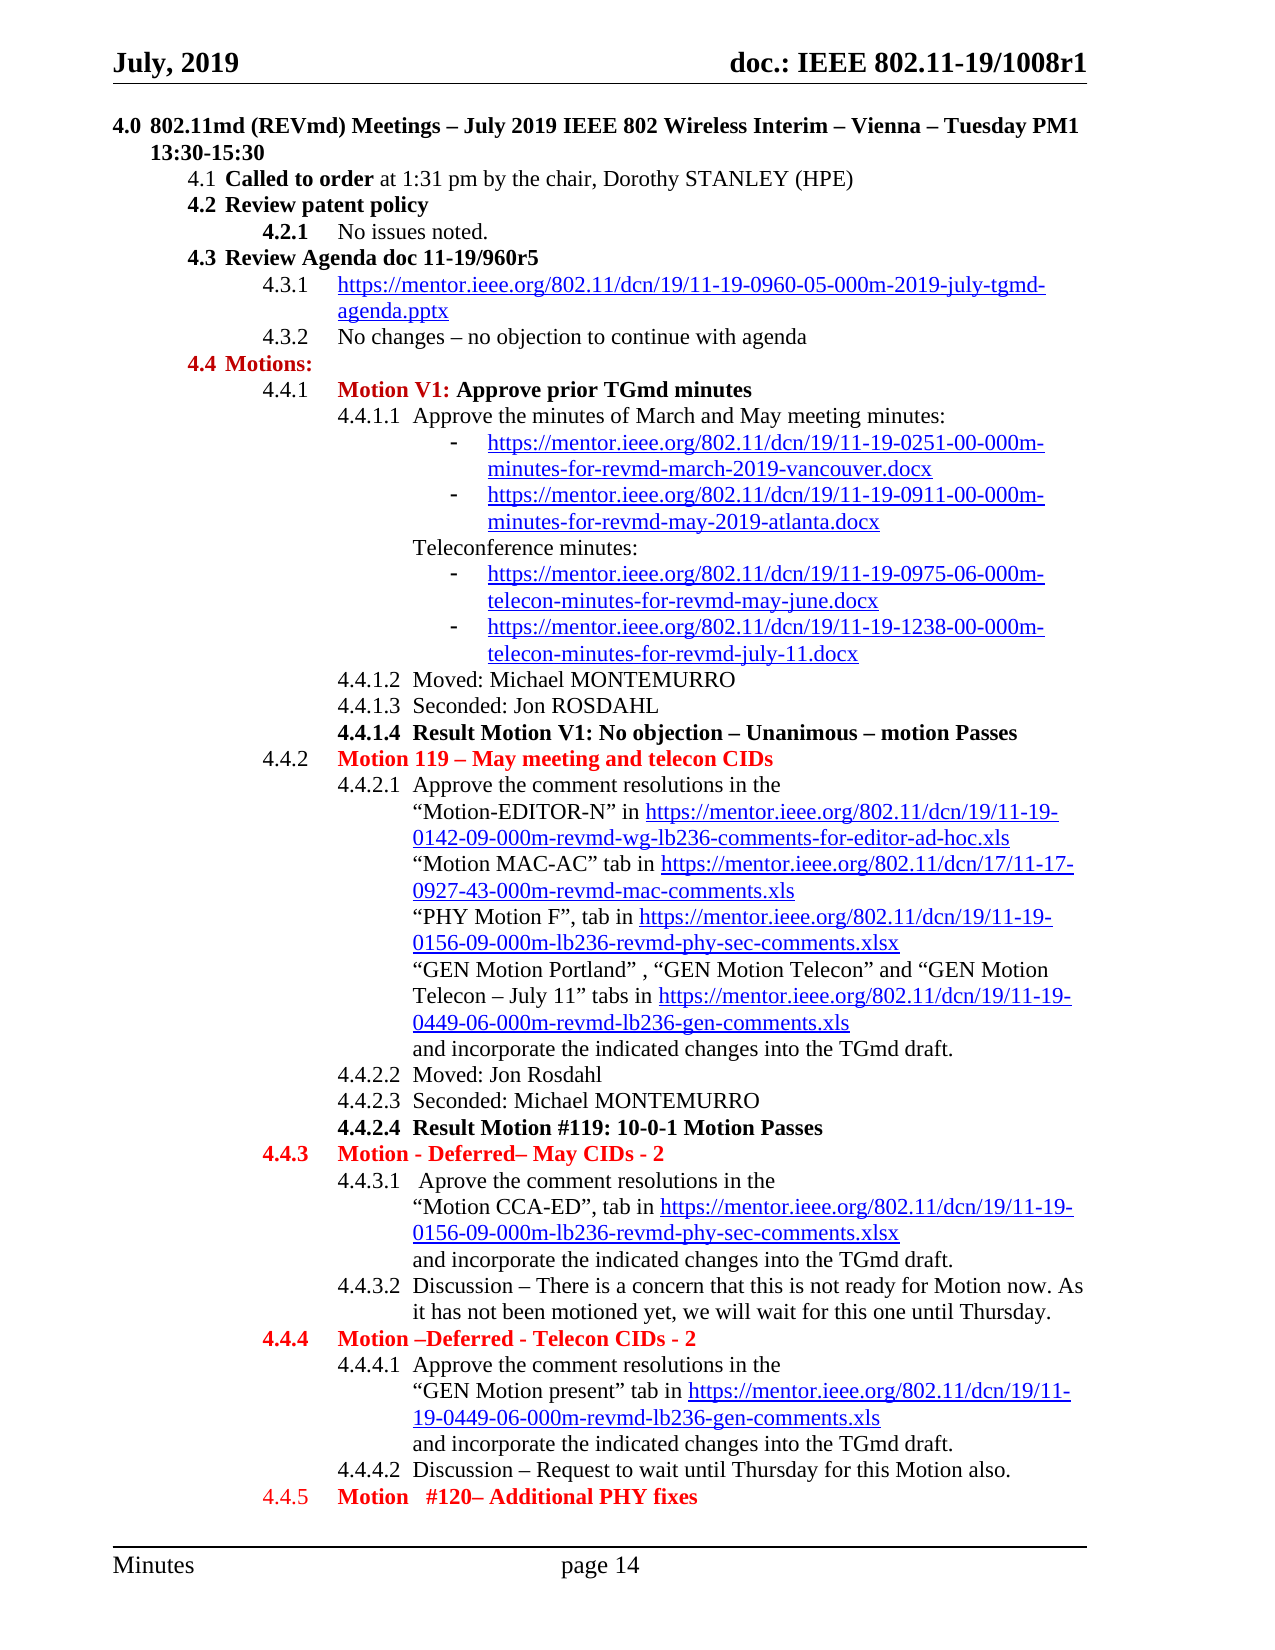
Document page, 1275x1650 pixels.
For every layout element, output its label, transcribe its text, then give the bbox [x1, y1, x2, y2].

list Approve the minutes of March and May meeting minutes: [337, 402, 1087, 429]
list Motion V1: Approve prior TGmd minutes [262, 376, 1087, 402]
text “GEN Motion Portland” , “GEN Motion Telecon” and “GEN Motion Telecon – July 11” tabs in https://mentor.ieee.org/802.11/dcn/19/11-19-0449-06-000m-revmd-lb236-gen-comments.xls [412, 956, 1087, 1035]
list Called to order at 1:31 pm by the chair, Dorothy STANLEY (HPE) [187, 165, 1087, 192]
list 802.11md (REVmd) Meetings – July 2019 IEEE 802 Wireless Interim – Vienna – Tuesday PM1 13:30-15:30 [112, 112, 1087, 165]
list No changes – no objection to continue with agenda [262, 323, 1087, 350]
text “GEN Motion present” tab in https://mentor.ieee.org/802.11/dcn/19/11-19-0449-06-000m-revmd-lb236-gen-comments.xls [412, 1377, 1087, 1430]
list Motion #120– Additional PHY fixes [262, 1483, 1087, 1509]
list Discussion – There is a concern that this is not ready for Motion now. As it has not been motioned yet, we will wait for this one until Thursday. [337, 1272, 1087, 1325]
list https://mentor.ieee.org/802.11/dcn/19/11-19-1238-00-000m-telecon-minutes-for-revmd-july-11.docx [450, 613, 1087, 666]
list https://mentor.ieee.org/802.11/dcn/19/11-19-0975-06-000m-telecon-minutes-for-revmd-may-june.docx [450, 561, 1087, 613]
list Aprove the comment resolutions in the [337, 1167, 1087, 1193]
list Motion 119 – May meeting and telecon CIDs [262, 745, 1087, 771]
list https://mentor.ieee.org/802.11/dcn/19/11-19-0251-00-000m-minutes-for-revmd-march-2019-vancouver.docx [450, 429, 1087, 481]
text “Motion MAC-AC” tab in https://mentor.ieee.org/802.11/dcn/17/11-17-0927-43-000m-revmd-mac-comments.xls [412, 850, 1087, 903]
list https://mentor.ieee.org/802.11/dcn/19/11-19-0960-05-000m-2019-july-tgmd-agenda.pptx [262, 271, 1087, 323]
text Teleconference minutes: [412, 534, 1087, 561]
list Seconded: Michael MONTEMURRO [337, 1088, 1087, 1114]
list Result Motion #119: 10-0-1 Motion Passes [337, 1114, 1087, 1140]
list Motion –Deferred - Telecon CIDs - 2 [262, 1325, 1087, 1351]
list Motions: [187, 350, 1087, 376]
text “PHY Motion F”, tab in https://mentor.ieee.org/802.11/dcn/19/11-19-0156-09-000m-lb236-revmd-phy-sec-comments.xlsx [412, 903, 1087, 956]
list Motion - Deferred– May CIDs - 2 [262, 1140, 1087, 1167]
list https://mentor.ieee.org/802.11/dcn/19/11-19-0911-00-000m-minutes-for-revmd-may-2019-atlanta.docx [450, 481, 1087, 534]
list Review patent policy [187, 192, 1087, 218]
list Result Motion V1: No objection – Unanimous – motion Passes [337, 719, 1087, 745]
list Moved: Michael MONTEMURRO [337, 666, 1087, 692]
text “Motion-EDITOR-N” in https://mentor.ieee.org/802.11/dcn/19/11-19-0142-09-000m-revmd-wg-lb236-comments-for-editor-ad-hoc.xls [412, 798, 1087, 850]
list Review Agenda doc 11-19/960r5 [187, 244, 1087, 271]
list Seconded: Jon ROSDAHL [337, 692, 1087, 719]
text “Motion CCA-ED”, tab in https://mentor.ieee.org/802.11/dcn/19/11-19-0156-09-000m-lb236-revmd-phy-sec-comments.xlsx [412, 1193, 1087, 1246]
text and incorporate the indicated changes into the TGmd draft. [412, 1430, 1087, 1457]
text and incorporate the indicated changes into the TGmd draft. [412, 1035, 1087, 1061]
text and incorporate the indicated changes into the TGmd draft. [412, 1246, 1087, 1272]
list Approve the comment resolutions in the [337, 1351, 1087, 1377]
list Moved: Jon Rosdahl [337, 1061, 1087, 1088]
list No issues noted. [262, 218, 1087, 244]
list Approve the comment resolutions in the [337, 771, 1087, 798]
list Discussion – Request to wait until Thursday for this Motion also. [337, 1457, 1087, 1483]
